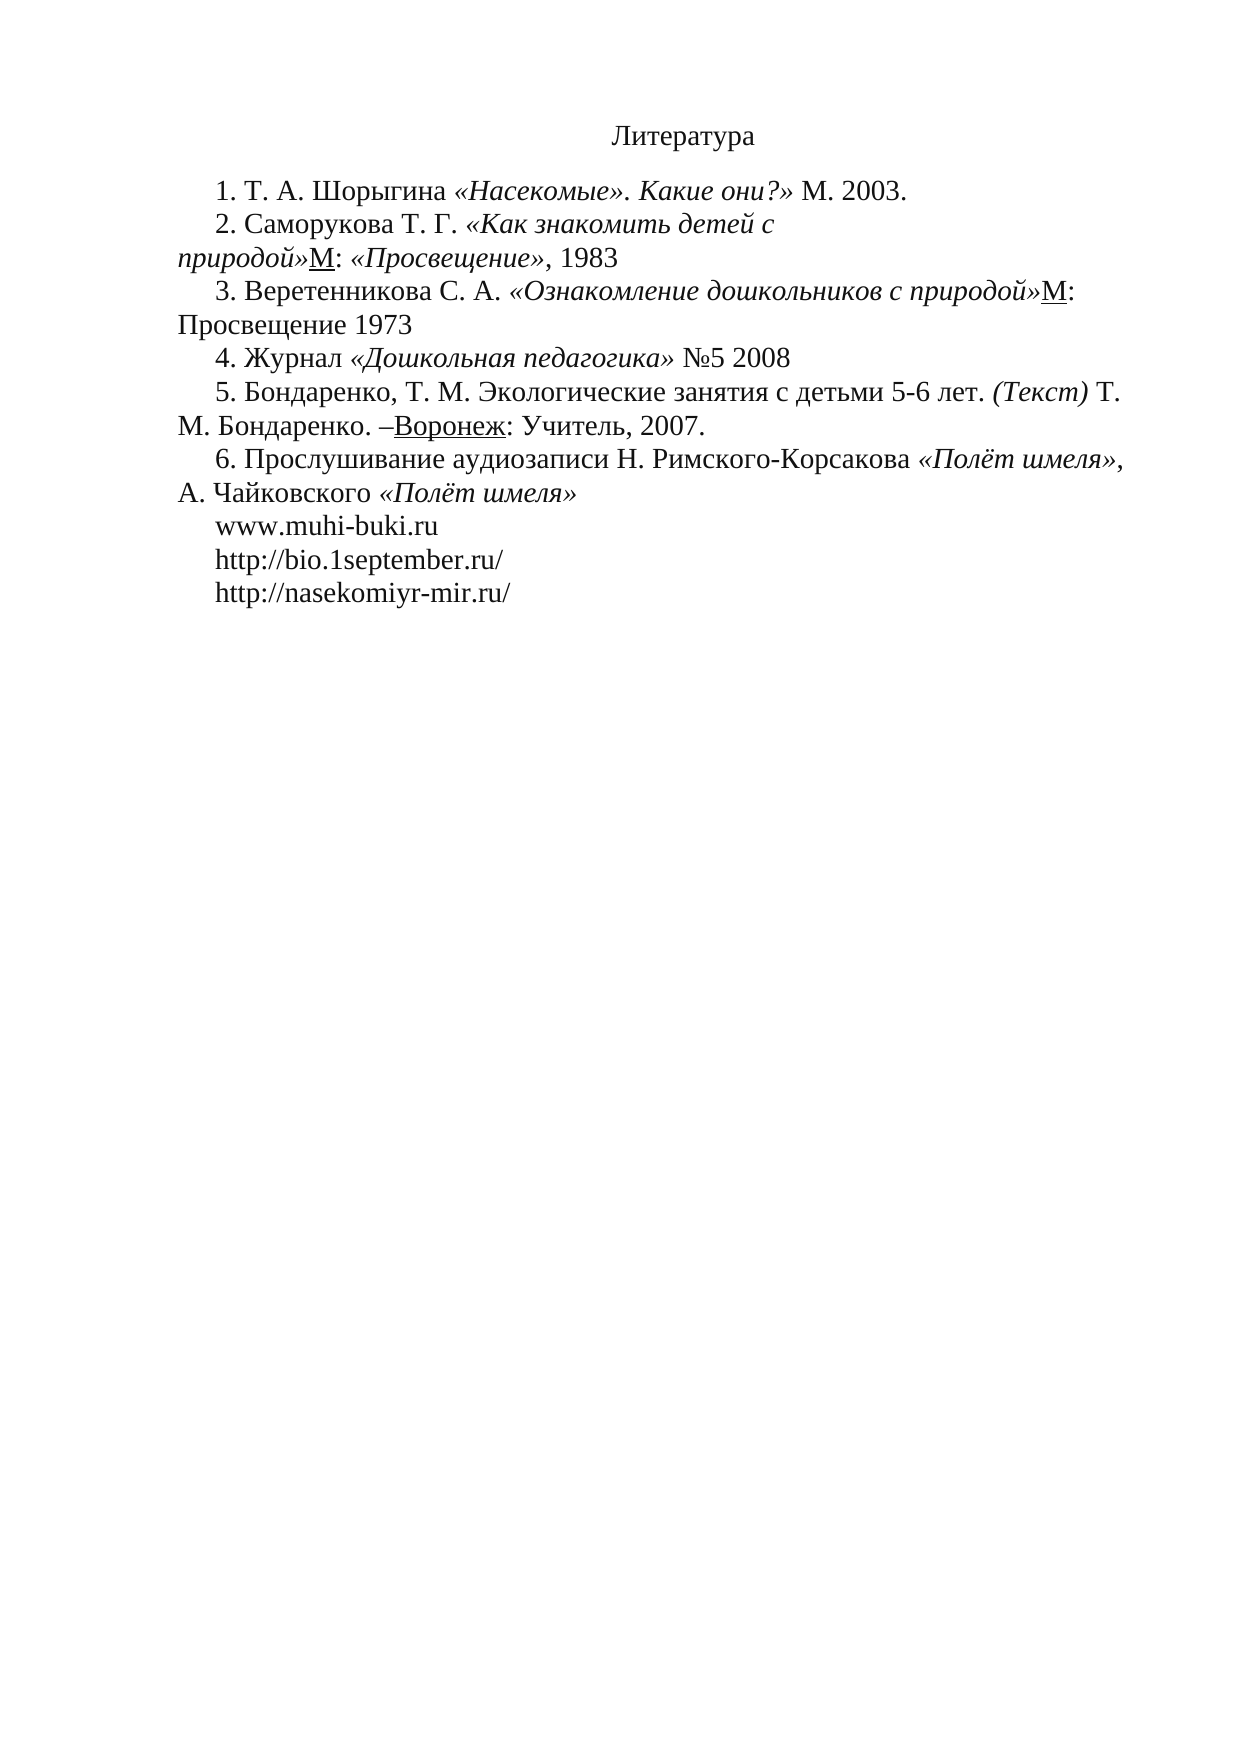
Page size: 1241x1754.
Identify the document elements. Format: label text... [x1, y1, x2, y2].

text 1. Т. А. Шорыгина «Насекомые». Какие они?» М. 2003. [177, 173, 1152, 206]
text 2. Саморукова Т. Г. «Как знакомить детей с природой»М: «Просвещение», 1983 [177, 206, 1152, 273]
text 3. Веретенникова С. А. «Ознакомление дошкольников с природой»М: Просвещение 1973 [177, 273, 1152, 341]
text 5. Бондаренко, Т. М. Экологические занятия с детьми 5-6 лет. (Текст) Т. М. Бондаренко. –Воронеж: Учитель, 2007. [177, 374, 1152, 441]
text http://bio.1september.ru/ [177, 542, 1152, 575]
text 6. Прослушивание аудиозаписи Н. Римского-Корсакова «Полёт шмеля», А. Чайковского «Полёт шмеля» [177, 441, 1152, 508]
text Литература [177, 118, 1152, 152]
text 4. Журнал «Дошкольная педагогика» №5 2008 [177, 341, 1152, 374]
text http://nasekomiyr-mir.ru/ [177, 575, 1152, 609]
text www.muhi-buki.ru [177, 508, 1152, 542]
